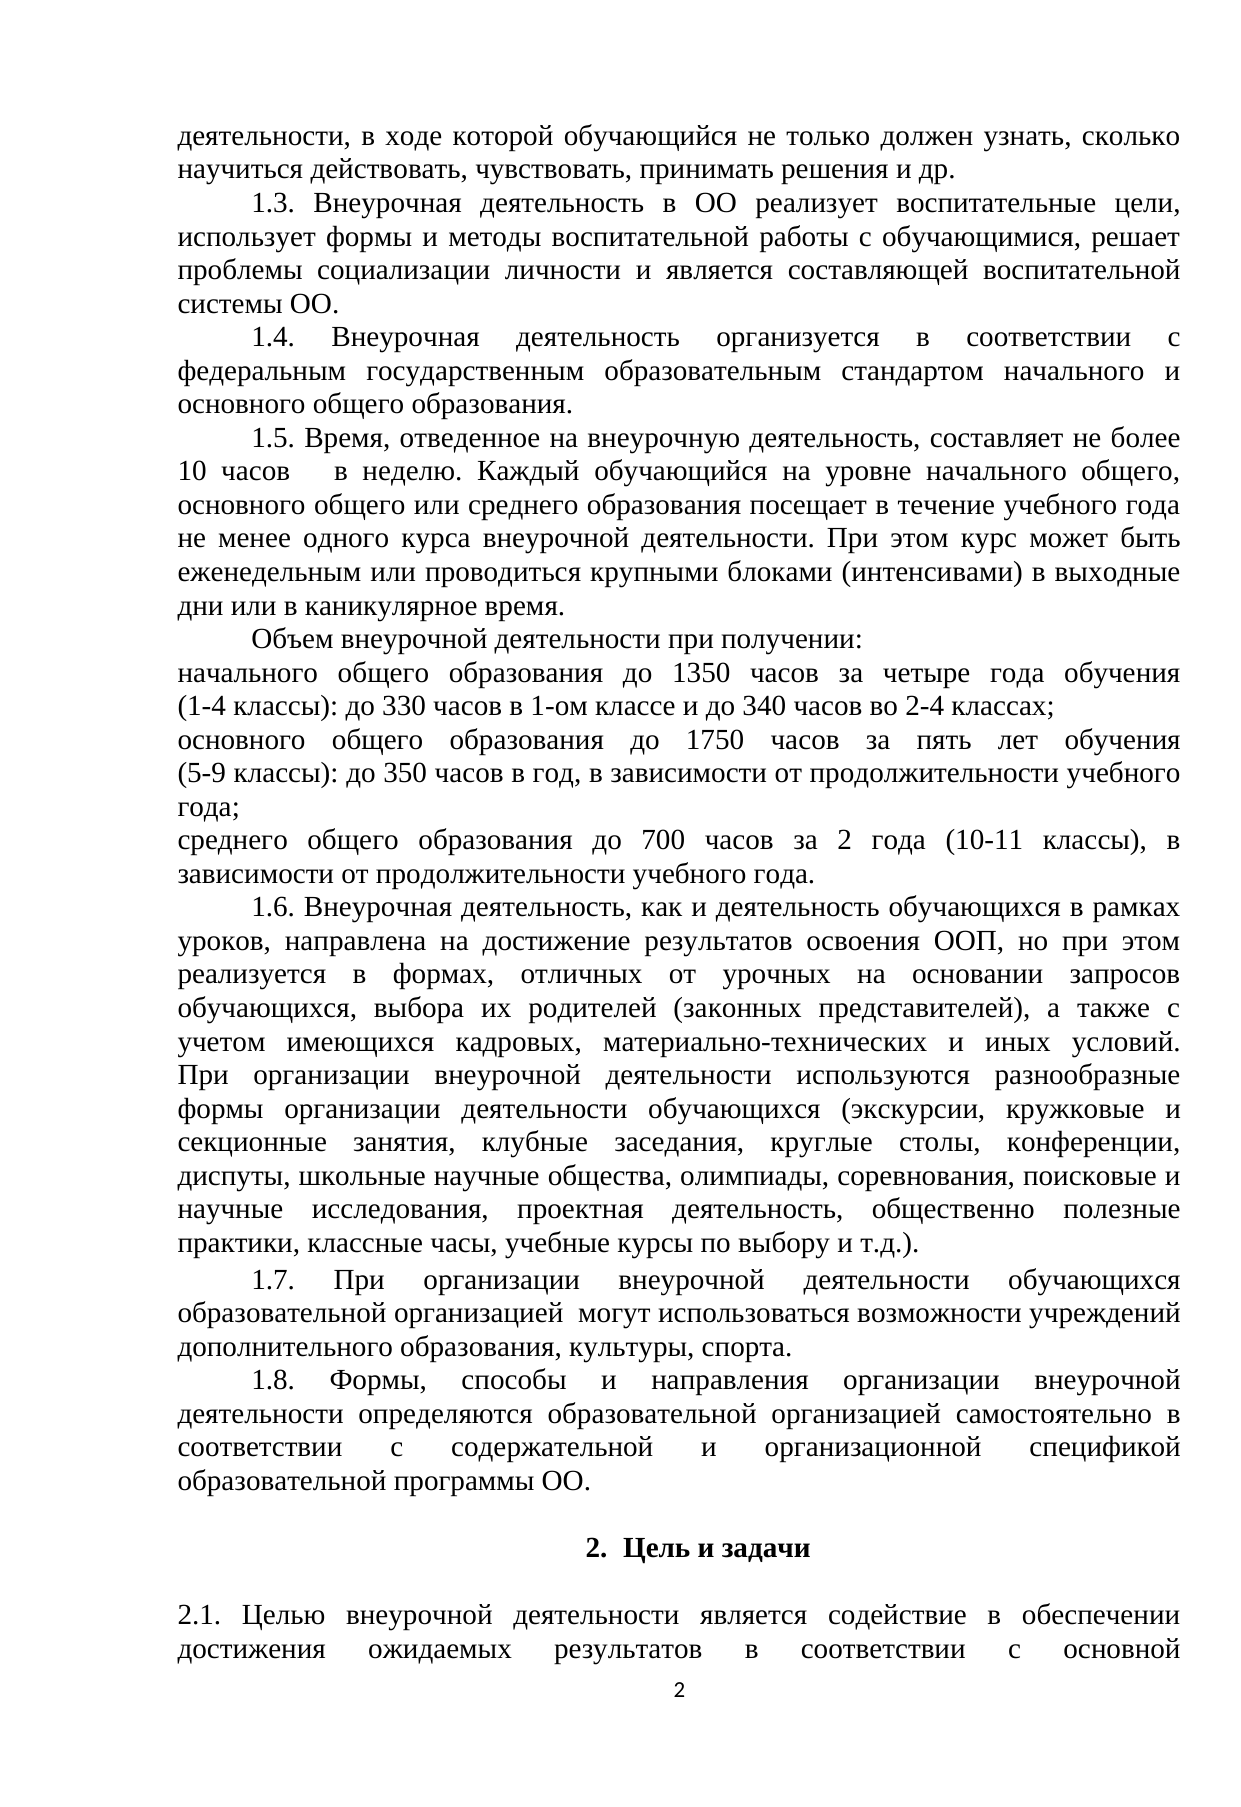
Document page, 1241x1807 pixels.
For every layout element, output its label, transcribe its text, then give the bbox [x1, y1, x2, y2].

text Объем внеурочной деятельности при получении: [177, 621, 1181, 655]
list Цель и задачи [215, 1530, 1181, 1564]
text 1.6. Внеурочная деятельность, как и деятельность обучающихся в рамках уроков, направлена на достижение результатов освоения ООП, но при этом реализуется в формах, отличных от урочных на основании запросов обучающихся, выбора их родителей (законных представителей), а также с учетом имеющихся кадровых, материально-технических и иных условий. При организации внеурочной деятельности используются разнообразные формы организации деятельности обучающихся (экскурсии, кружковые и секционные занятия, клубные заседания, круглые столы, конференции, диспуты, школьные научные общества, олимпиады, соревнования, поисковые и научные исследования, проектная деятельность, общественно полезные практики, классные часы, учебные курсы по выбору и т.д.). [177, 889, 1181, 1258]
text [177, 1597, 1181, 1664]
text 1.5. Время, отведенное на внеурочную деятельность, составляет не более 10 часов в неделю. Каждый обучающийся на уровне начального общего, основного общего или среднего образования посещает в течение учебного года не менее одного курса внеурочной деятельности. При этом курс может быть еженедельным или проводиться крупными блоками (интенсивами) в выходные дни или в каникулярное время. [177, 420, 1181, 621]
text 1.7. При организации внеурочной деятельности обучающихся образовательной организацией могут использоваться возможности учреждений дополнительного образования, культуры, спорта. [177, 1262, 1181, 1362]
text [177, 118, 1181, 185]
text основного общего образования до 1750 часов за пять лет обучения (5-9 классы): до 350 часов в год, в зависимости от продолжительности учебного года; [177, 722, 1181, 822]
text 1.8. Формы, способы и направления организации внеурочной деятельности определяются образовательной организацией самостоятельно в соответствии с содержательной и организационной спецификой образовательной программы ОО. [177, 1362, 1181, 1497]
text 1.3. Внеурочная деятельность в ОО реализует воспитательные цели, использует формы и методы воспитательной работы с обучающимися, решает проблемы социализации личности и является составляющей воспитательной системы ОО. [177, 185, 1181, 319]
text среднего общего образования до 700 часов за 2 года (10-11 классы), в зависимости от продолжительности учебного года. [177, 822, 1181, 889]
text начального общего образования до 1350 часов за четыре года обучения (1-4 классы): до 330 часов в 1-ом классе и до 340 часов во 2-4 классах; [177, 655, 1181, 722]
text 1.4. Внеурочная деятельность организуется в соответствии с федеральным государственным образовательным стандартом начального и основного общего образования. [177, 319, 1181, 420]
